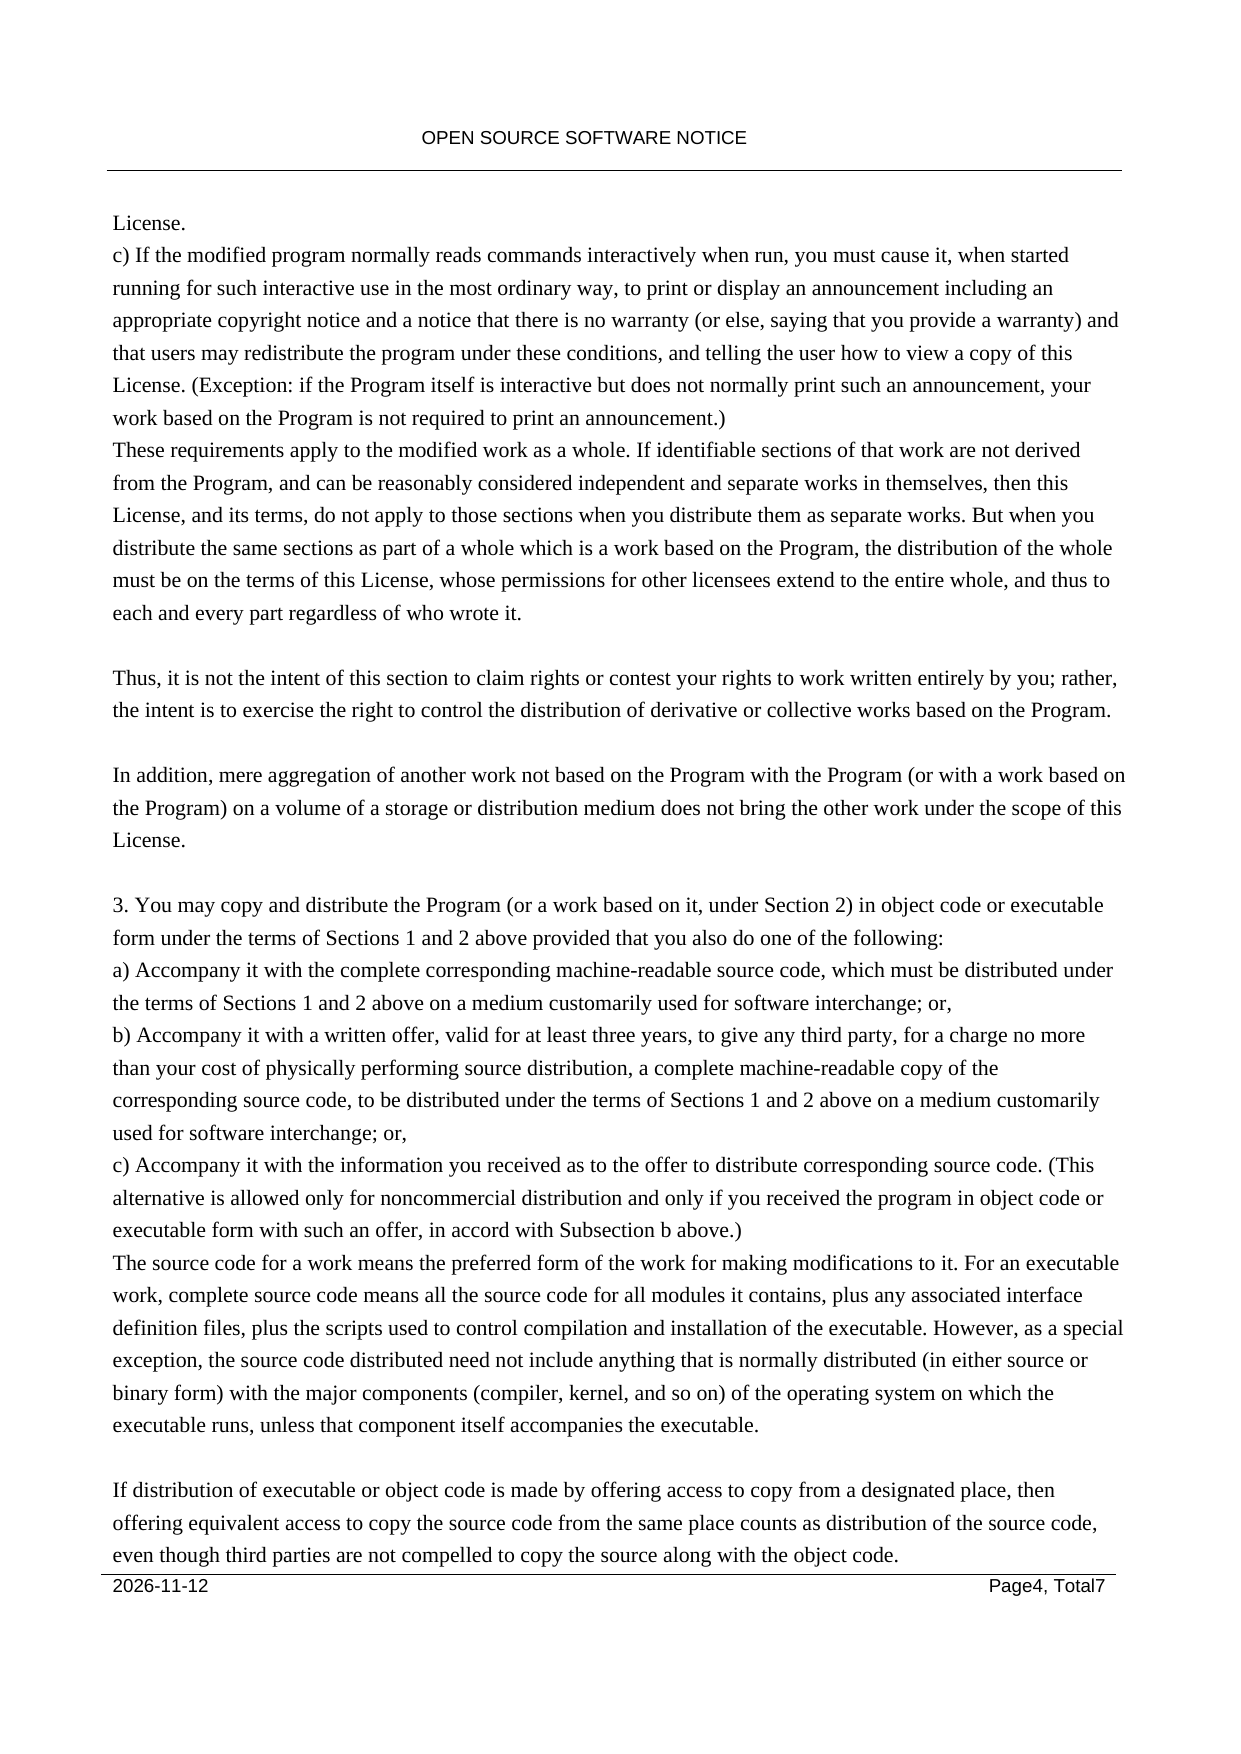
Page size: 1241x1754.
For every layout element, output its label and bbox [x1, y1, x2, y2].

text [112, 206, 1128, 1571]
